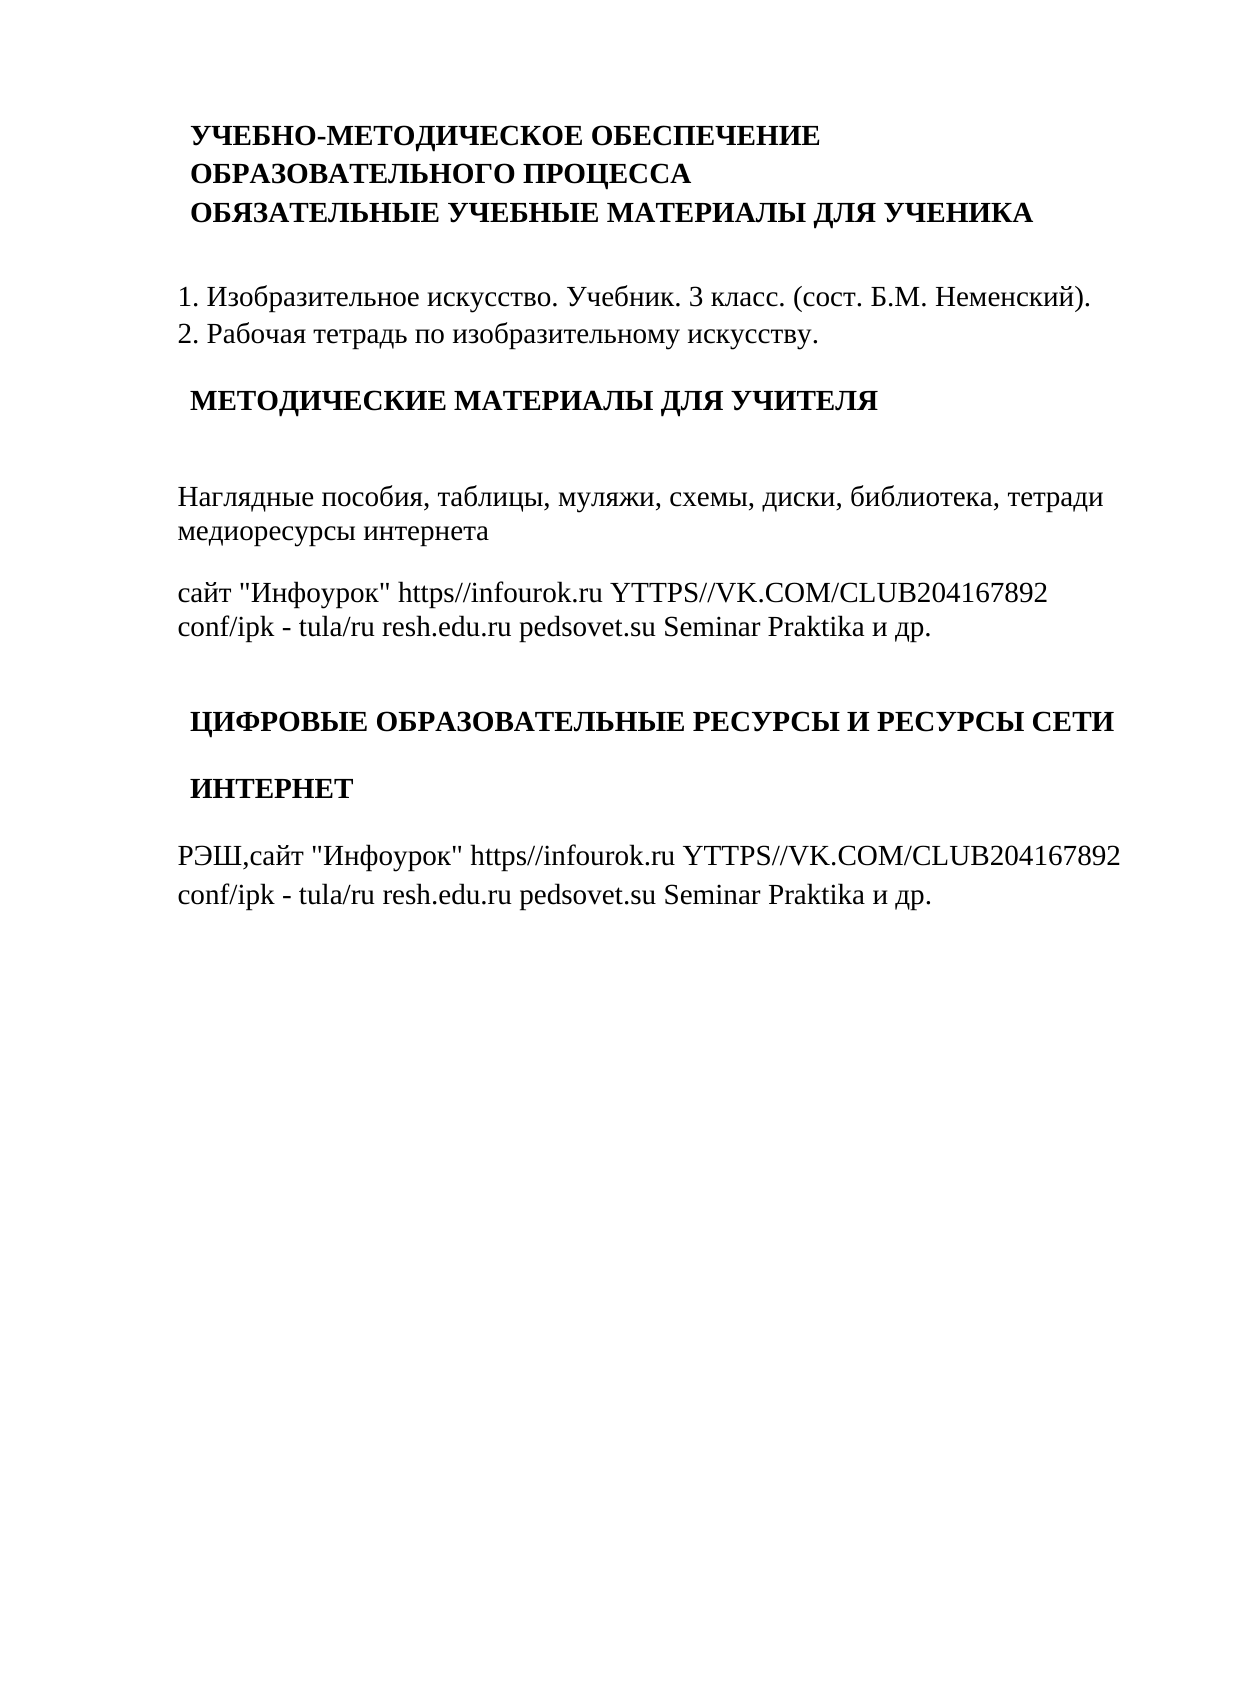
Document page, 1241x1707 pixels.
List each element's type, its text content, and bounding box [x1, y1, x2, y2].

text РЭШ,сайт "Инфоурок" https//infourok.ru YTTPS//VK.COM/CLUB204167892 conf/ipk - tula/ru resh.edu.ru pedsovet.su Seminar Praktika и др. [177, 838, 1152, 910]
text Наглядные пособия, таблицы, муляжи, схемы, диски, библиотека, тетради медиоресурсы интернета [177, 479, 1152, 546]
text ЦИФРОВЫЕ ОБРАЗОВАТЕЛЬНЫЕ РЕСУРСЫ И РЕСУРСЫ СЕТИ ИНТЕРНЕТ [190, 704, 1152, 805]
text ОБЯЗАТЕЛЬНЫЕ УЧЕБНЫЕ МАТЕРИАЛЫ ДЛЯ УЧЕНИКА [190, 195, 1152, 229]
text УЧЕБНО-МЕТОДИЧЕСКОЕ ОБЕСПЕЧЕНИЕ ОБРАЗОВАТЕЛЬНОГО ПРОЦЕССА [190, 118, 1152, 190]
text сайт "Инфоурок" https//infourok.ru YTTPS//VK.COM/CLUB204167892 conf/ipk - tula/ru resh.edu.ru pedsovet.su Seminar Praktika и др. [177, 576, 1152, 643]
text 1. Изобразительное искусство. Учебник. 3 класс. (сост. Б.М. Неменский). [177, 279, 1122, 313]
text МЕТОДИЧЕСКИЕ МАТЕРИАЛЫ ДЛЯ УЧИТЕЛЯ [190, 383, 1152, 417]
text 2. Рабочая тетрадь по изобразительному искусству. [177, 316, 1152, 349]
